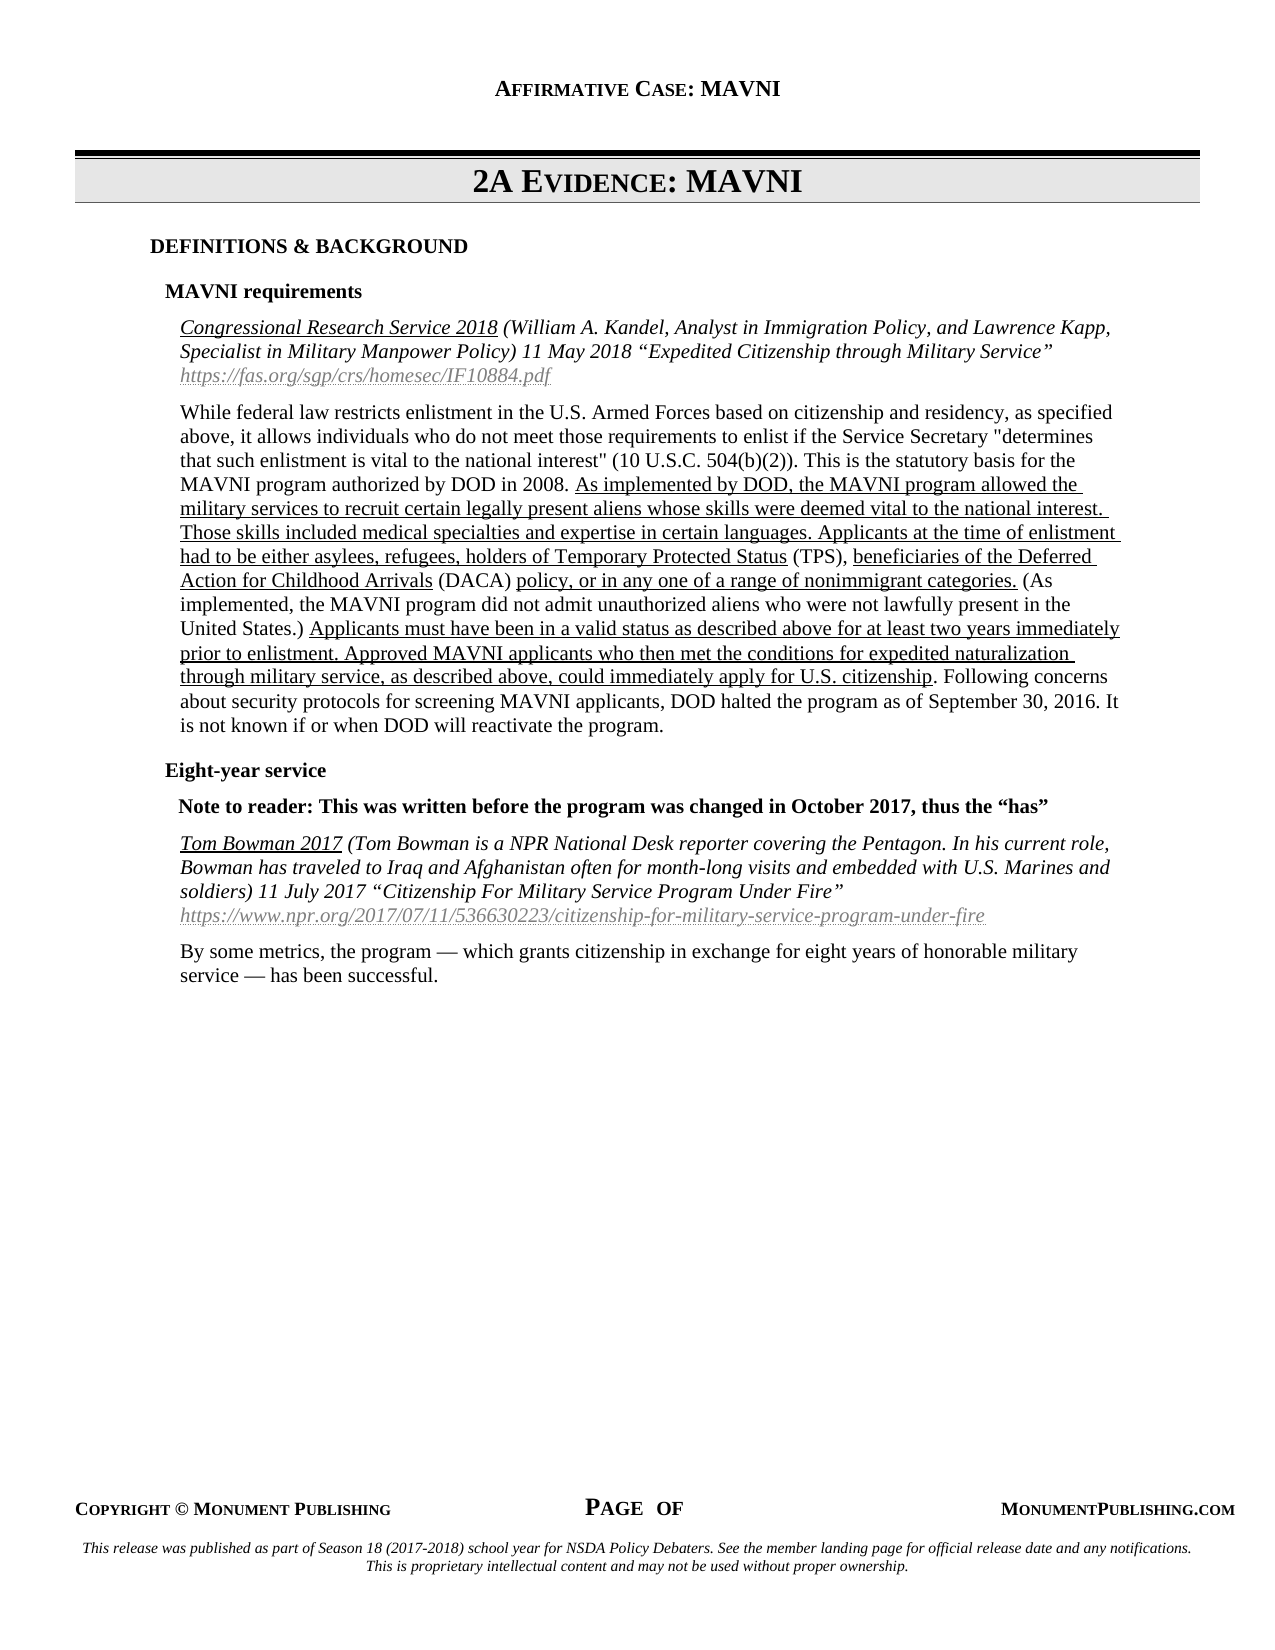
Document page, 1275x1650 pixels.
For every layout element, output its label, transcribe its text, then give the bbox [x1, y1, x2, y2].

title 2A Evidence: MAVNI [75, 159, 1200, 202]
text MAVNI requirements [165, 278, 1125, 303]
text Congressional Research Service 2018 (William A. Kandel, Analyst in Immigration Policy, and Lawrence Kapp, Specialist in Military Manpower Policy) 11 May 2018 “Expedited Citizenship through Military Service” https://fas.org/sgp/crs/homesec/IF10884.pdf [180, 315, 1125, 387]
text DEFINITIONS & BACKGROUND [150, 234, 1125, 258]
text By some metrics, the program — which grants citizenship in exchange for eight years of honorable military service — has been successful. [180, 939, 1125, 987]
text Eight-year service [165, 757, 1125, 782]
text Note to reader: This was written before the program was changed in October 2017, thus the “has” [178, 794, 1125, 818]
text Tom Bowman 2017 (Tom Bowman is a NPR National Desk reporter covering the Pentagon. In his current role, Bowman has traveled to Iraq and Afghanistan often for month-long visits and embedded with U.S. Marines and soldiers) 11 July 2017 “Citizenship For Military Service Program Under Fire” https://www.npr.org/2017/07/11/536630223/citizenship-for-military-service-program-under-fire [180, 831, 1125, 927]
text While federal law restricts enlistment in the U.S. Armed Forces based on citizenship and residency, as specified above, it allows individuals who do not meet those requirements to enlist if the Service Secretary "determines that such enlistment is vital to the national interest" (10 U.S.C. 504(b)(2)). This is the statutory basis for the MAVNI program authorized by DOD in 2008. As implemented by DOD, the MAVNI program allowed the military services to recruit certain legally present aliens whose skills were deemed vital to the national interest. Those skills included medical specialties and expertise in certain languages. Applicants at the time of enlistment had to be either asylees, refugees, holders of Temporary Protected Status (TPS), beneficiaries of the Deferred Action for Childhood Arrivals (DACA) policy, or in any one of a range of nonimmigrant categories. (As implemented, the MAVNI program did not admit unauthorized aliens who were not lawfully present in the United States.) Applicants must have been in a valid status as described above for at least two years immediately prior to enlistment. Approved MAVNI applicants who then met the conditions for expedited naturalization through military service, as described above, could immediately apply for U.S. citizenship. Following concerns about security protocols for screening MAVNI applicants, DOD halted the program as of September 30, 2016. It is not known if or when DOD will reactivate the program. [180, 400, 1125, 737]
